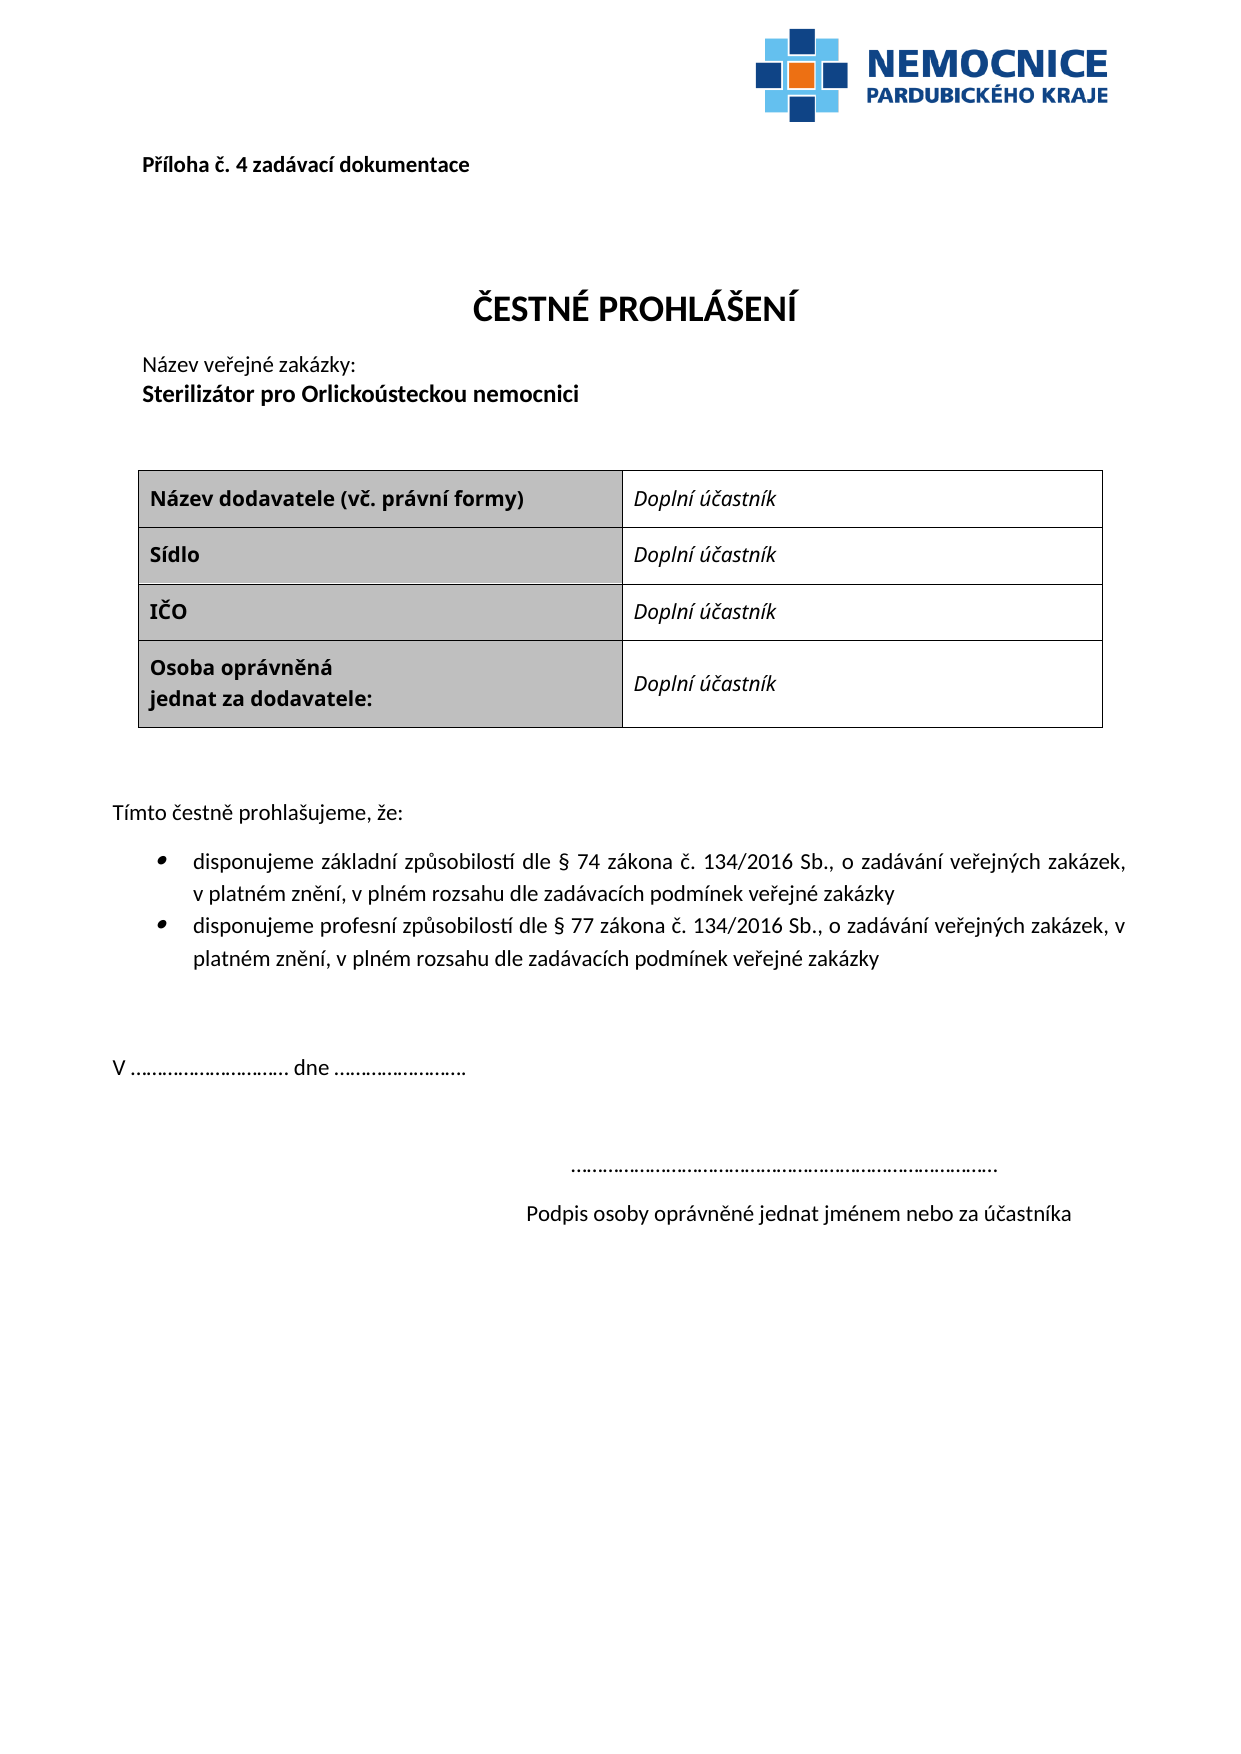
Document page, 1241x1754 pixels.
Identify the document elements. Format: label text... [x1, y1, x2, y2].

table_cell Sídlo [139, 528, 622, 583]
text Příloha č. 4 zadávací dokumentace [142, 150, 1128, 178]
picture [754, 27, 1108, 123]
table_header Název dodavatele (vč. právní formy) [139, 471, 622, 527]
list disponujeme profesní způsobilostí dle § 77 zákona č. 134/2016 Sb., o zadávání veřejných zakázek, v platném znění, v plném rozsahu dle zadávacích podmínek veřejné zakázky [155, 912, 1128, 972]
text Podpis osoby oprávněné jednat jménem nebo za účastníka [112, 1199, 1128, 1227]
table_cell Doplní účastník [623, 585, 1102, 640]
text Sterilizátor pro Orlickoústeckou nemocnici [142, 378, 1128, 409]
table_cell Osoba oprávněná jednat za dodavatele: [139, 641, 622, 727]
text ČESTNÉ PROHLÁŠENÍ [142, 285, 1128, 331]
list disponujeme základní způsobilostí dle § 74 zákona č. 134/2016 Sb., o zadávání veřejných zakázek, v platném znění, v plném rozsahu dle zadávacích podmínek veřejné zakázky [155, 847, 1128, 907]
table_cell Doplní účastník [623, 528, 1102, 583]
text Tímto čestně prohlašujeme, že: [112, 798, 1128, 826]
text ……………………………………………………………………… [112, 1150, 1128, 1178]
text V ………………………… dne ……………………. [112, 1053, 1128, 1081]
table_cell Doplní účastník [623, 641, 1102, 727]
table_cell IČO [139, 585, 622, 640]
text Název veřejné zakázky: [112, 350, 1128, 378]
table_header Doplní účastník [623, 471, 1102, 527]
